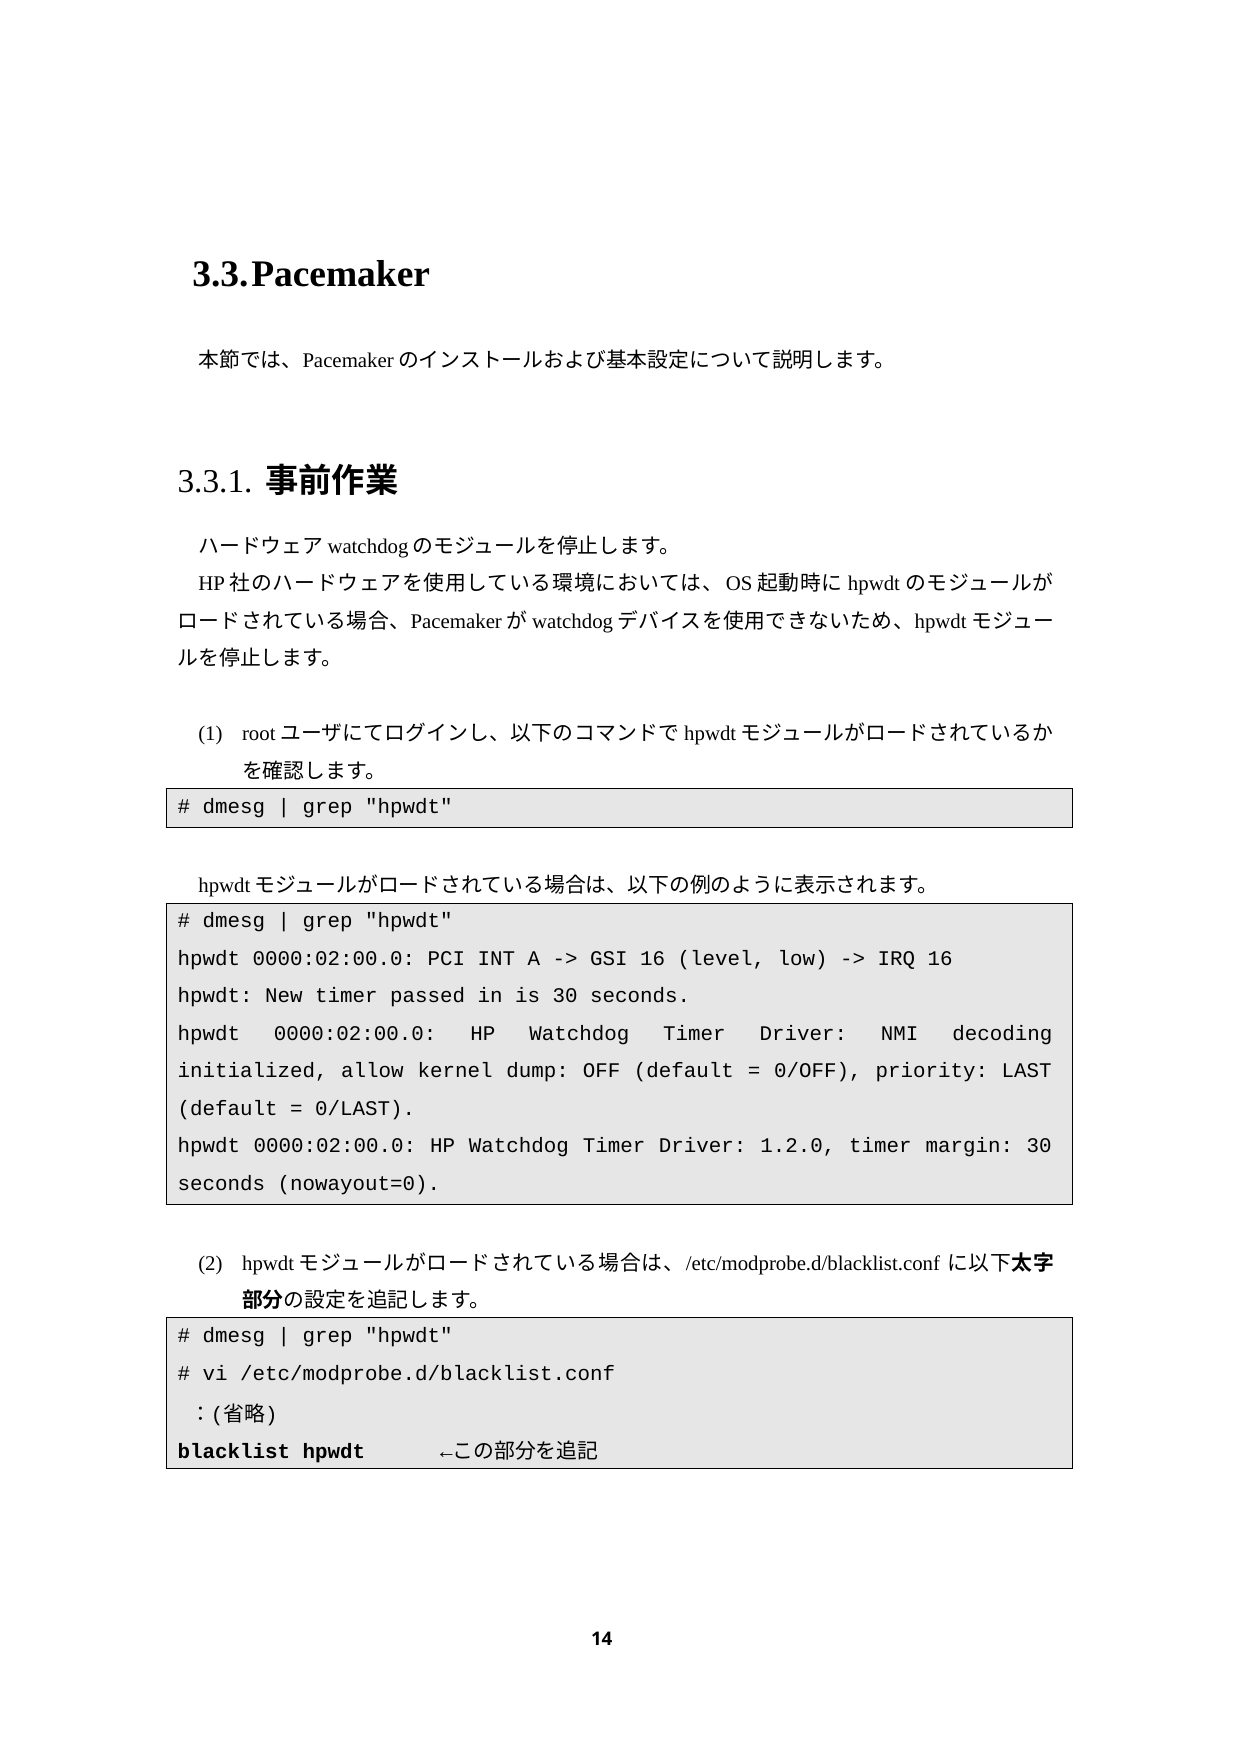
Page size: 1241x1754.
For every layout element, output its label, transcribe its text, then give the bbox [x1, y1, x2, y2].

table_header # dmesg | grep "hpwdt" # vi /etc/modprobe.d/blacklist.conf ：(省略) blacklist hpwdt ←この部分を追記 [167, 1318, 1072, 1468]
table_header # dmesg | grep "hpwdt" hpwdt 0000:02:00.0: PCI INT A -> GSI 16 (level, low) -> IRQ 16 hpwdt: New timer passed in is 30 seconds. hpwdt 0000:02:00.0: HP Watchdog Timer Driver: NMI decoding initialized, allow kernel dump: OFF (default = 0/OFF), priority: LAST (default = 0/LAST). hpwdt 0000:02:00.0: HP Watchdog Timer Driver: 1.2.0, timer margin: 30 seconds (nowayout=0). [167, 904, 1072, 1204]
text ハードウェアwatchdogのモジュールを停止します。 [177, 526, 1054, 563]
table_header # dmesg | grep "hpwdt" [167, 789, 1072, 827]
text hpwdtモジュールがロードされている場合は、以下の例のように表示されます。 [177, 865, 1054, 903]
text HP社のハードウェアを使用している環境においては、OS起動時にhpwdtのモジュールがロードされている場合、Pacemakerがwatchdogデバイスを使用できないため、hpwdtモジュールを停止します。 [177, 563, 1054, 676]
text 本節では、Pacemakerのインストールおよび基本設定について説明します。 [177, 340, 1054, 378]
list hpwdtモジュールがロードされている場合は、/etc/modprobe.d/blacklist.conf に以下太字部分の設定を追記します。 [198, 1242, 1054, 1317]
list rootユーザにてログインし、以下のコマンドでhpwdtモジュールがロードされているかを確認します。 [198, 713, 1054, 788]
subtitle 事前作業 [177, 440, 1063, 515]
subtitle Pacemaker [192, 236, 1063, 311]
